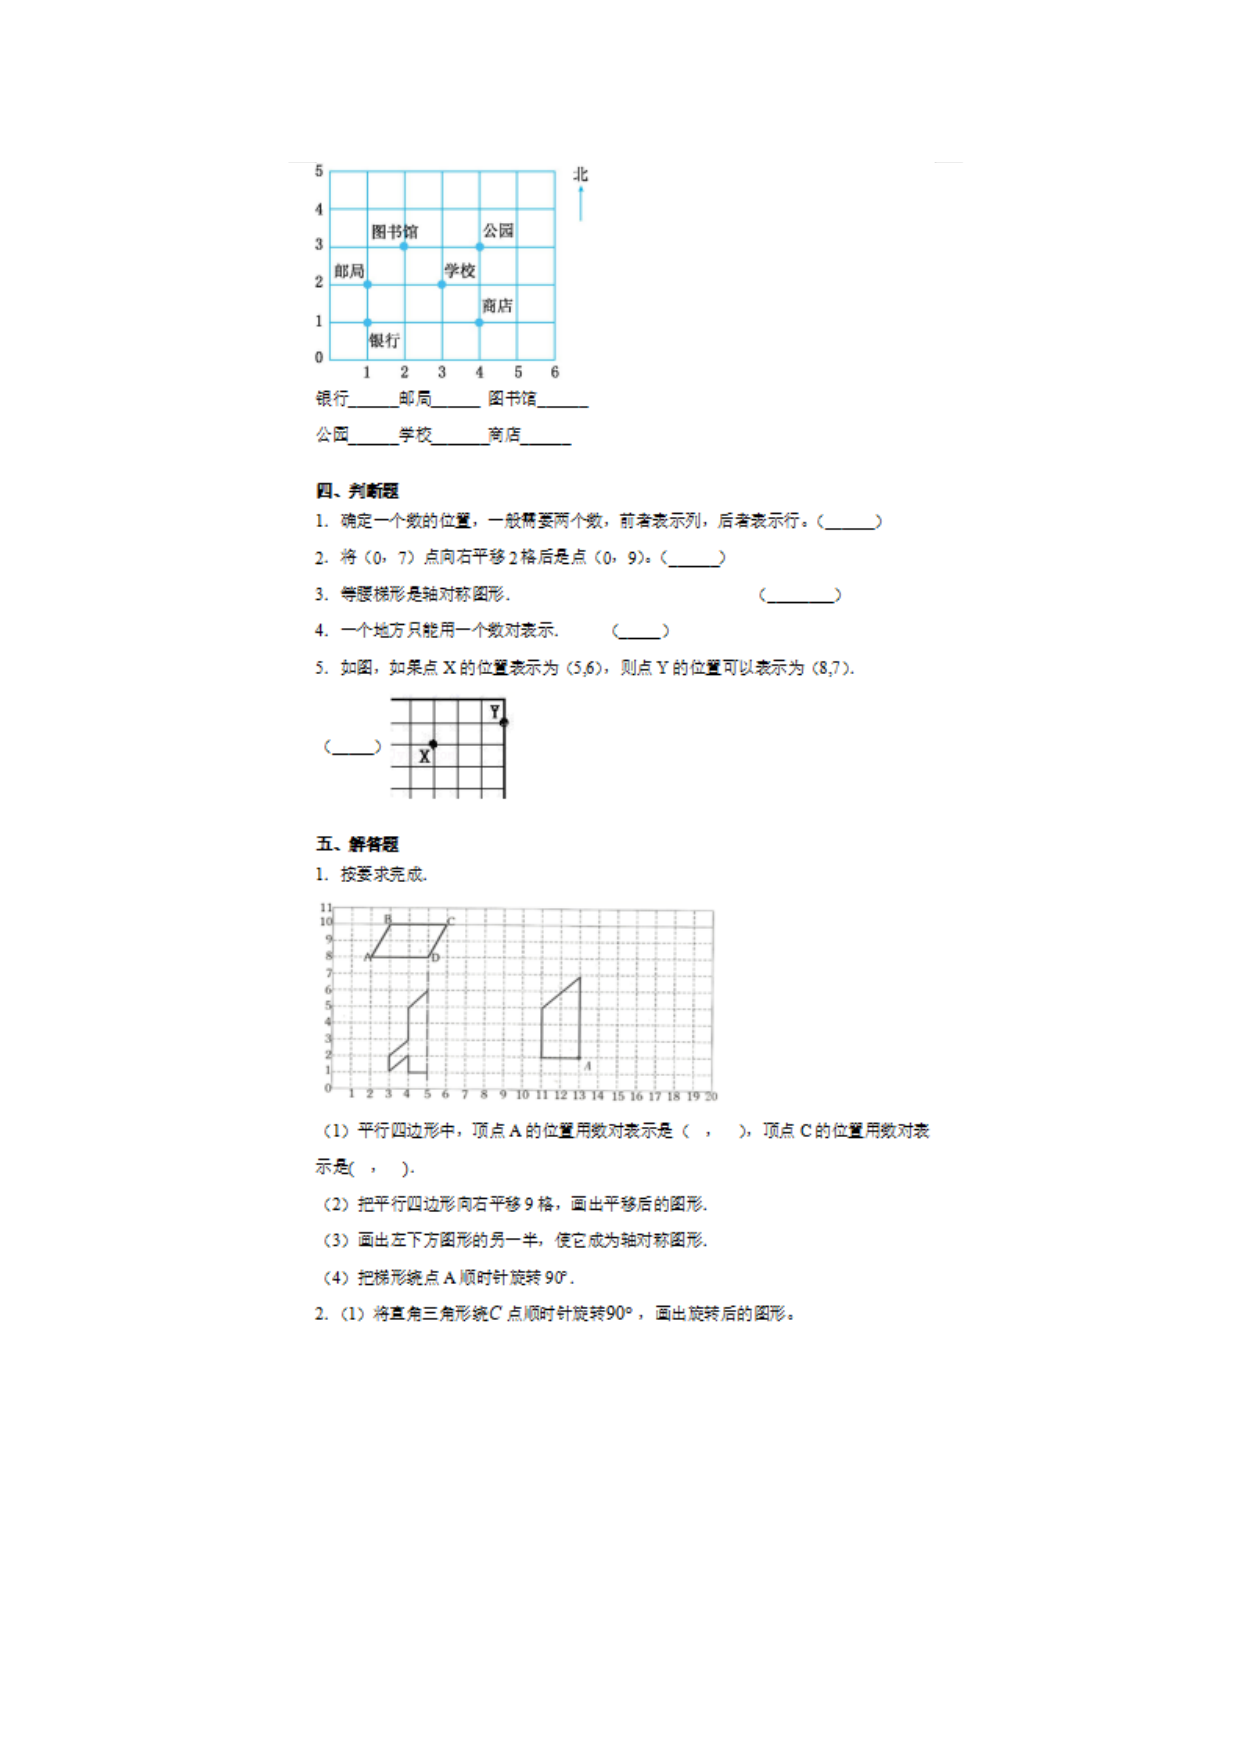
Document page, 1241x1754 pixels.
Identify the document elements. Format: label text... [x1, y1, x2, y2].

picture [270, 162, 970, 1334]
